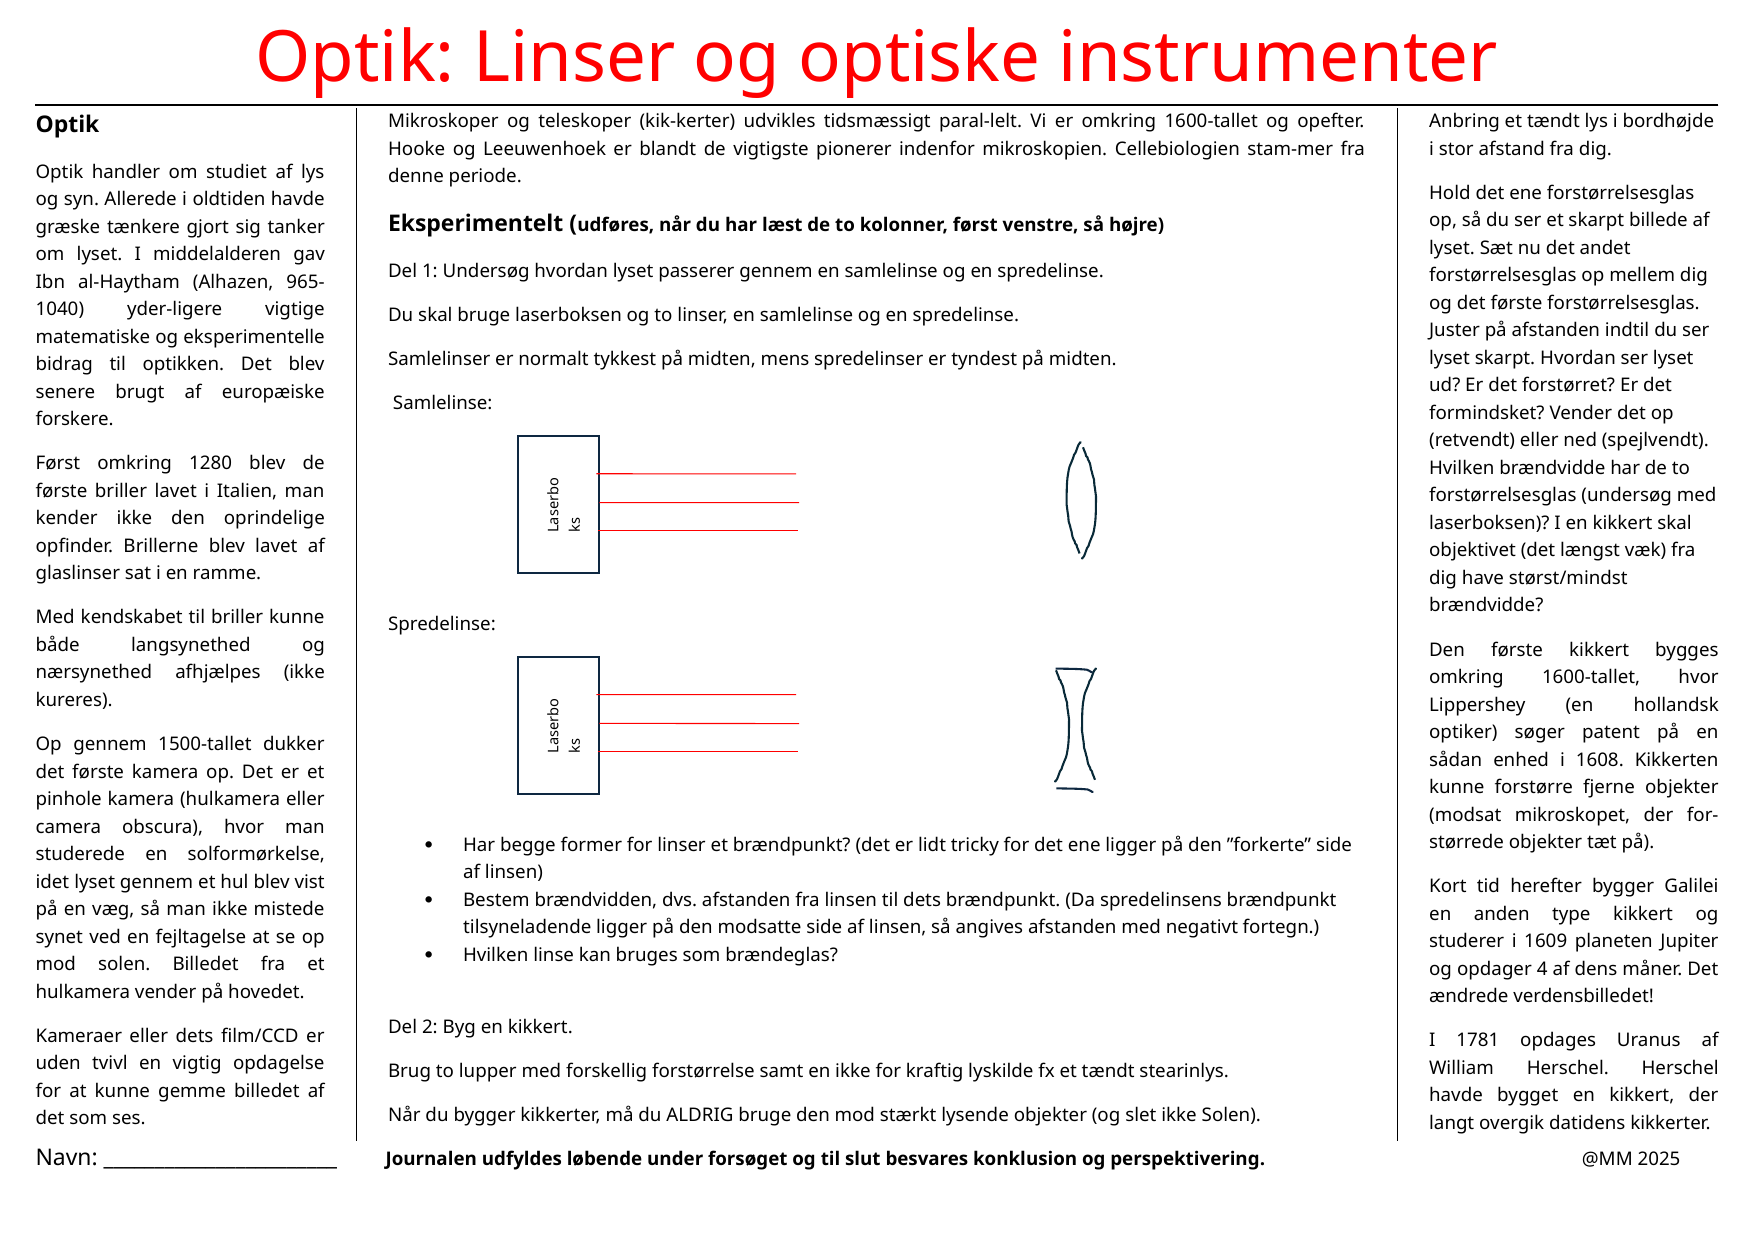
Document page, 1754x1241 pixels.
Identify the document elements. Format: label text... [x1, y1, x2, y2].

text Spredelinse: [388, 611, 1366, 636]
text Anbring et tændt lys i bordhøjde i stor afstand fra dig. [1429, 108, 1718, 161]
text Del 1: Undersøg hvordan lyset passerer gennem en samlelinse og en spredelinse. [388, 257, 1366, 283]
text Samlelinser er normalt tykkest på midten, mens spredelinser er tyndest på midten. [388, 346, 1366, 371]
text Brug to lupper med forskellig forstørrelse samt en ikke for kraftig lyskilde fx et tændt stearinlys. [388, 1057, 1366, 1083]
list Hvilken linse kan bruges som brændeglas? [425, 941, 1366, 967]
list Bestem brændvidden, dvs. afstanden fra linsen til dets brændpunkt. (Da spredelinsens brændpunkt tilsyneladende ligger på den modsatte side af linsen, så angives afstanden med negativt fortegn.) [425, 886, 1366, 939]
text Eksperimentelt (udføres, når du har læst de to kolonner, først venstre, så højre) [388, 207, 1366, 238]
text Med kendskabet til briller kunne både langsynethed og nærsynethed afhjælpes (ikke kureres). [35, 604, 325, 712]
text Kameraer eller dets film/CCD er uden tvivl en vigtig opdagelse for at kunne gemme billedet af det som ses. [35, 1022, 325, 1130]
text Mikroskoper og teleskoper (kik-kerter) udvikles tidsmæssigt paral-lelt. Vi er omkring 1600-tallet og opefter. Hooke og Leeuwenhoek er blandt de vigtigste pionerer indenfor mikroskopien. Cellebiologien stam-mer fra denne periode. [388, 108, 1366, 188]
text Del 2: Byg en kikkert. [388, 1013, 1366, 1038]
text I 1781 opdages Uranus af William Herschel. Herschel havde bygget en kikkert, der langt overgik datidens kikkerter. [1429, 1027, 1718, 1135]
text Op gennem 1500-tallet dukker det første kamera op. Det er et pinhole kamera (hulkamera eller camera obscura), hvor man studerede en solformørkelse, idet lyset gennem et hul blev vist på en væg, så man ikke mistede synet ved en fejltagelse at se op mod solen. Billedet fra et hulkamera vender på hovedet. [35, 731, 325, 1003]
text Du skal bruge laserboksen og to linser, en samlelinse og en spredelinse. [388, 301, 1366, 327]
text Kort tid herefter bygger Galilei en anden type kikkert og studerer i 1609 planeten Jupiter og opdager 4 af dens måner. Det ændrede verdensbilledet! [1429, 873, 1718, 1008]
text Hold det ene forstørrelsesglas op, så du ser et skarpt billede af lyset. Sæt nu det andet forstørrelsesglas op mellem dig og det første forstørrelsesglas. Juster på afstanden indtil du ser lyset skarpt. Hvordan ser lyset ud? Er det forstørret? Er det formindsket? Vender det op (retvendt) eller ned (spejlvendt). Hvilken brændvidde har de to forstørrelsesglas (undersøg med laserboksen)? I en kikkert skal objektivet (det længst væk) fra dig have størst/mindst brændvidde? [1429, 179, 1718, 617]
text Optik [35, 108, 325, 139]
text Først omkring 1280 blev de første briller lavet i Italien, man kender ikke den oprindelige opfinder. Brillerne blev lavet af glaslinser sat i en ramme. [35, 450, 325, 585]
text Samlelinse: [388, 390, 1366, 415]
list Har begge former for linser et brændpunkt? (det er lidt tricky for det ene ligger på den ”forkerte” side af linsen) [425, 831, 1366, 884]
text Den første kikkert bygges omkring 1600-tallet, hvor Lippershey (en hollandsk optiker) søger patent på en sådan enhed i 1608. Kikkerten kunne forstørre fjerne objekter (modsat mikroskopet, der for-størrede objekter tæt på). [1429, 636, 1718, 854]
text Når du bygger kikkerter, må du ALDRIG bruge den mod stærkt lysende objekter (og slet ikke Solen). [388, 1101, 1366, 1127]
text Optik handler om studiet af lys og syn. Allerede i oldtiden havde græske tænkere gjort sig tanker om lyset. I middelalderen gav Ibn al-Haytham (Alhazen, 965-1040) yder-ligere vigtige matematiske og eksperimentelle bidrag til optikken. Det blev senere brugt af europæiske forskere. [35, 158, 325, 431]
